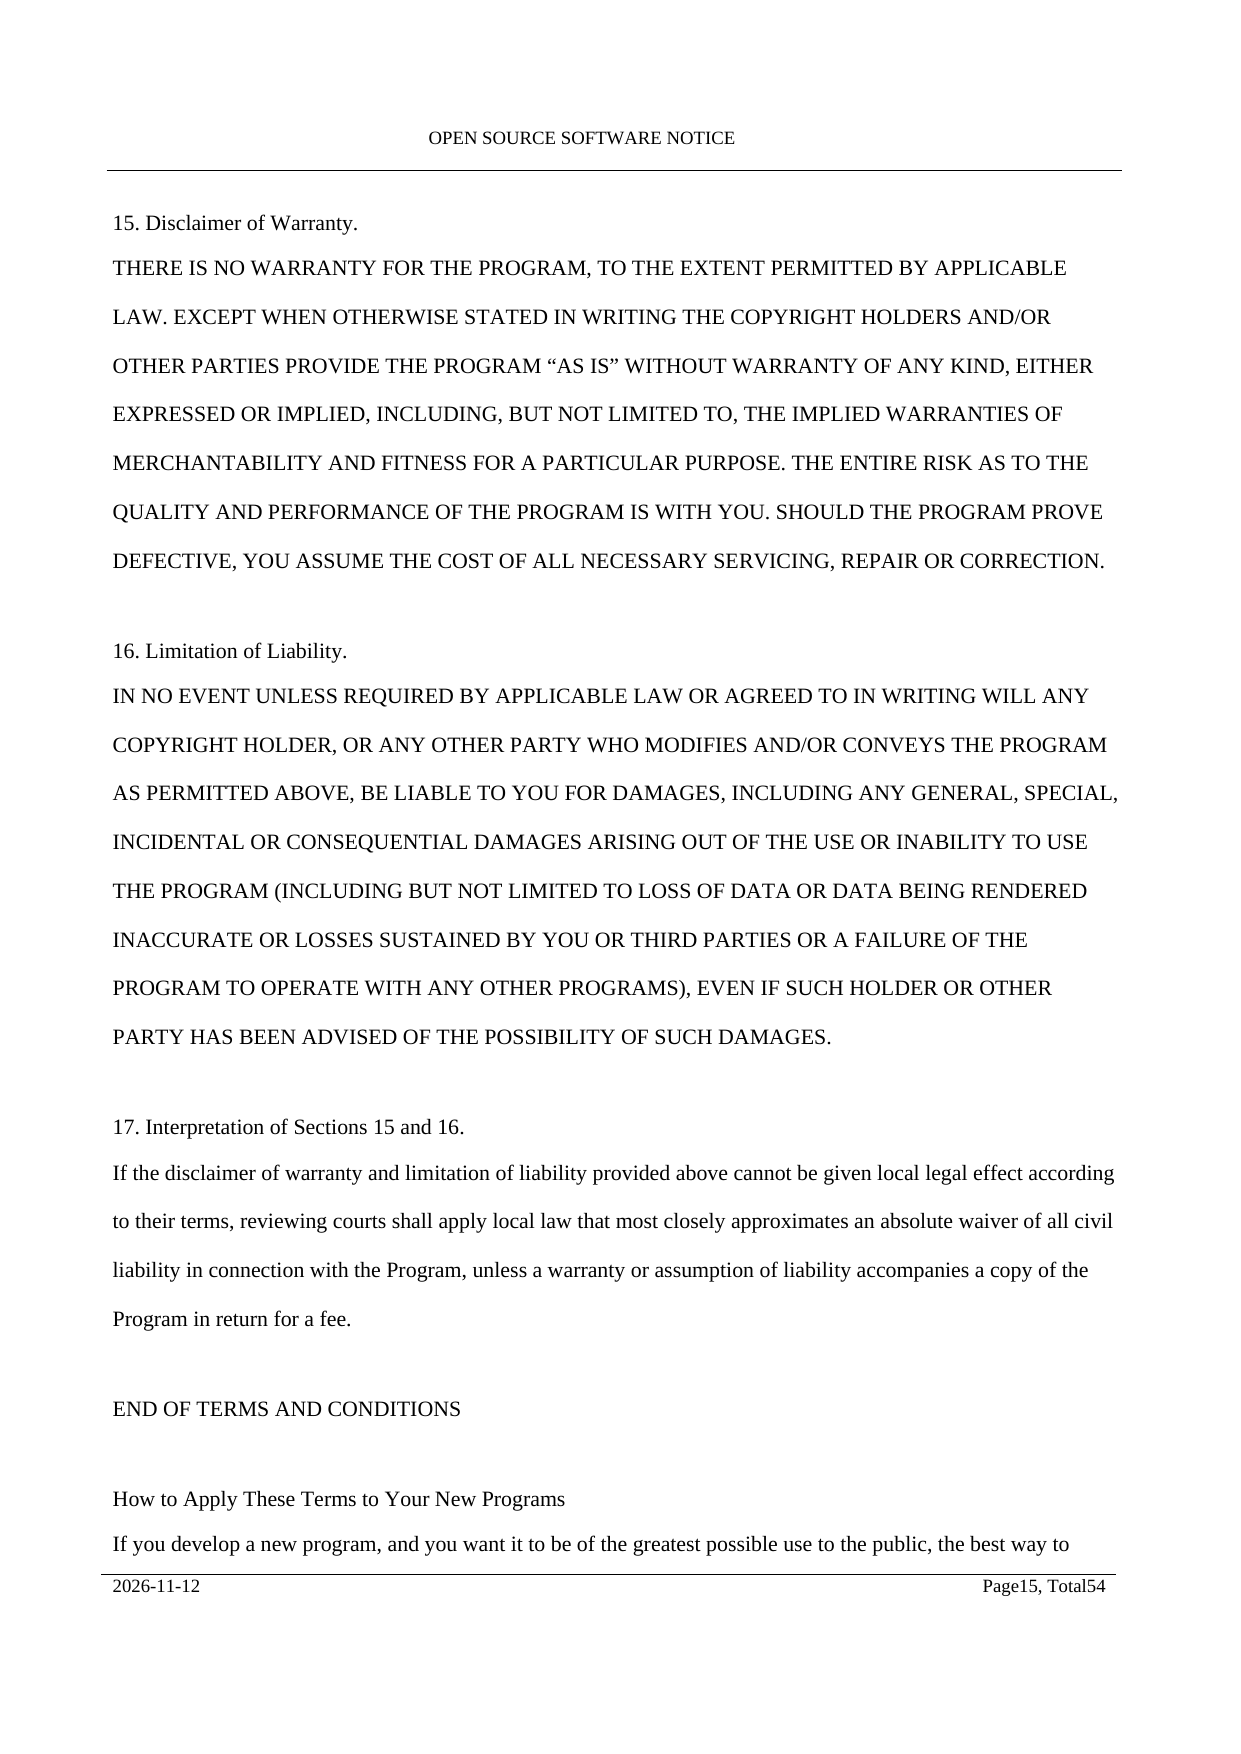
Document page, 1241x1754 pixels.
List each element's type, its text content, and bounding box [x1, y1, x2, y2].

text 16. Limitation of Liability. [112, 634, 1128, 667]
text 17. Interpretation of Sections 15 and 16. [112, 1111, 1128, 1143]
text END OF TERMS AND CONDITIONS [112, 1392, 1128, 1425]
text If the disclaimer of warranty and limitation of liability provided above cannot be given local legal effect according to their terms, reviewing courts shall apply local law that most closely approximates an absolute waiver of all civil liability in connection with the Program, unless a warranty or assumption of liability accompanies a copy of the Program in return for a fee. [112, 1156, 1128, 1334]
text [112, 1528, 1128, 1560]
text THERE IS NO WARRANTY FOR THE PROGRAM, TO THE EXTENT PERMITTED BY APPLICABLE LAW. EXCEPT WHEN OTHERWISE STATED IN WRITING THE COPYRIGHT HOLDERS AND/OR OTHER PARTIES PROVIDE THE PROGRAM “AS IS” WITHOUT WARRANTY OF ANY KIND, EITHER EXPRESSED OR IMPLIED, INCLUDING, BUT NOT LIMITED TO, THE IMPLIED WARRANTIES OF MERCHANTABILITY AND FITNESS FOR A PARTICULAR PURPOSE. THE ENTIRE RISK AS TO THE QUALITY AND PERFORMANCE OF THE PROGRAM IS WITH YOU. SHOULD THE PROGRAM PROVE DEFECTIVE, YOU ASSUME THE COST OF ALL NECESSARY SERVICING, REPAIR OR CORRECTION. [112, 251, 1128, 576]
text IN NO EVENT UNLESS REQUIRED BY APPLICABLE LAW OR AGREED TO IN WRITING WILL ANY COPYRIGHT HOLDER, OR ANY OTHER PARTY WHO MODIFIES AND/OR CONVEYS THE PROGRAM AS PERMITTED ABOVE, BE LIABLE TO YOU FOR DAMAGES, INCLUDING ANY GENERAL, SPECIAL, INCIDENTAL OR CONSEQUENTIAL DAMAGES ARISING OUT OF THE USE OR INABILITY TO USE THE PROGRAM (INCLUDING BUT NOT LIMITED TO LOSS OF DATA OR DATA BEING RENDERED INACCURATE OR LOSSES SUSTAINED BY YOU OR THIRD PARTIES OR A FAILURE OF THE PROGRAM TO OPERATE WITH ANY OTHER PROGRAMS), EVEN IF SUCH HOLDER OR OTHER PARTY HAS BEEN ADVISED OF THE POSSIBILITY OF SUCH DAMAGES. [112, 679, 1128, 1053]
text 15. Disclaimer of Warranty. [112, 206, 1128, 239]
text How to Apply These Terms to Your New Programs [112, 1482, 1128, 1515]
